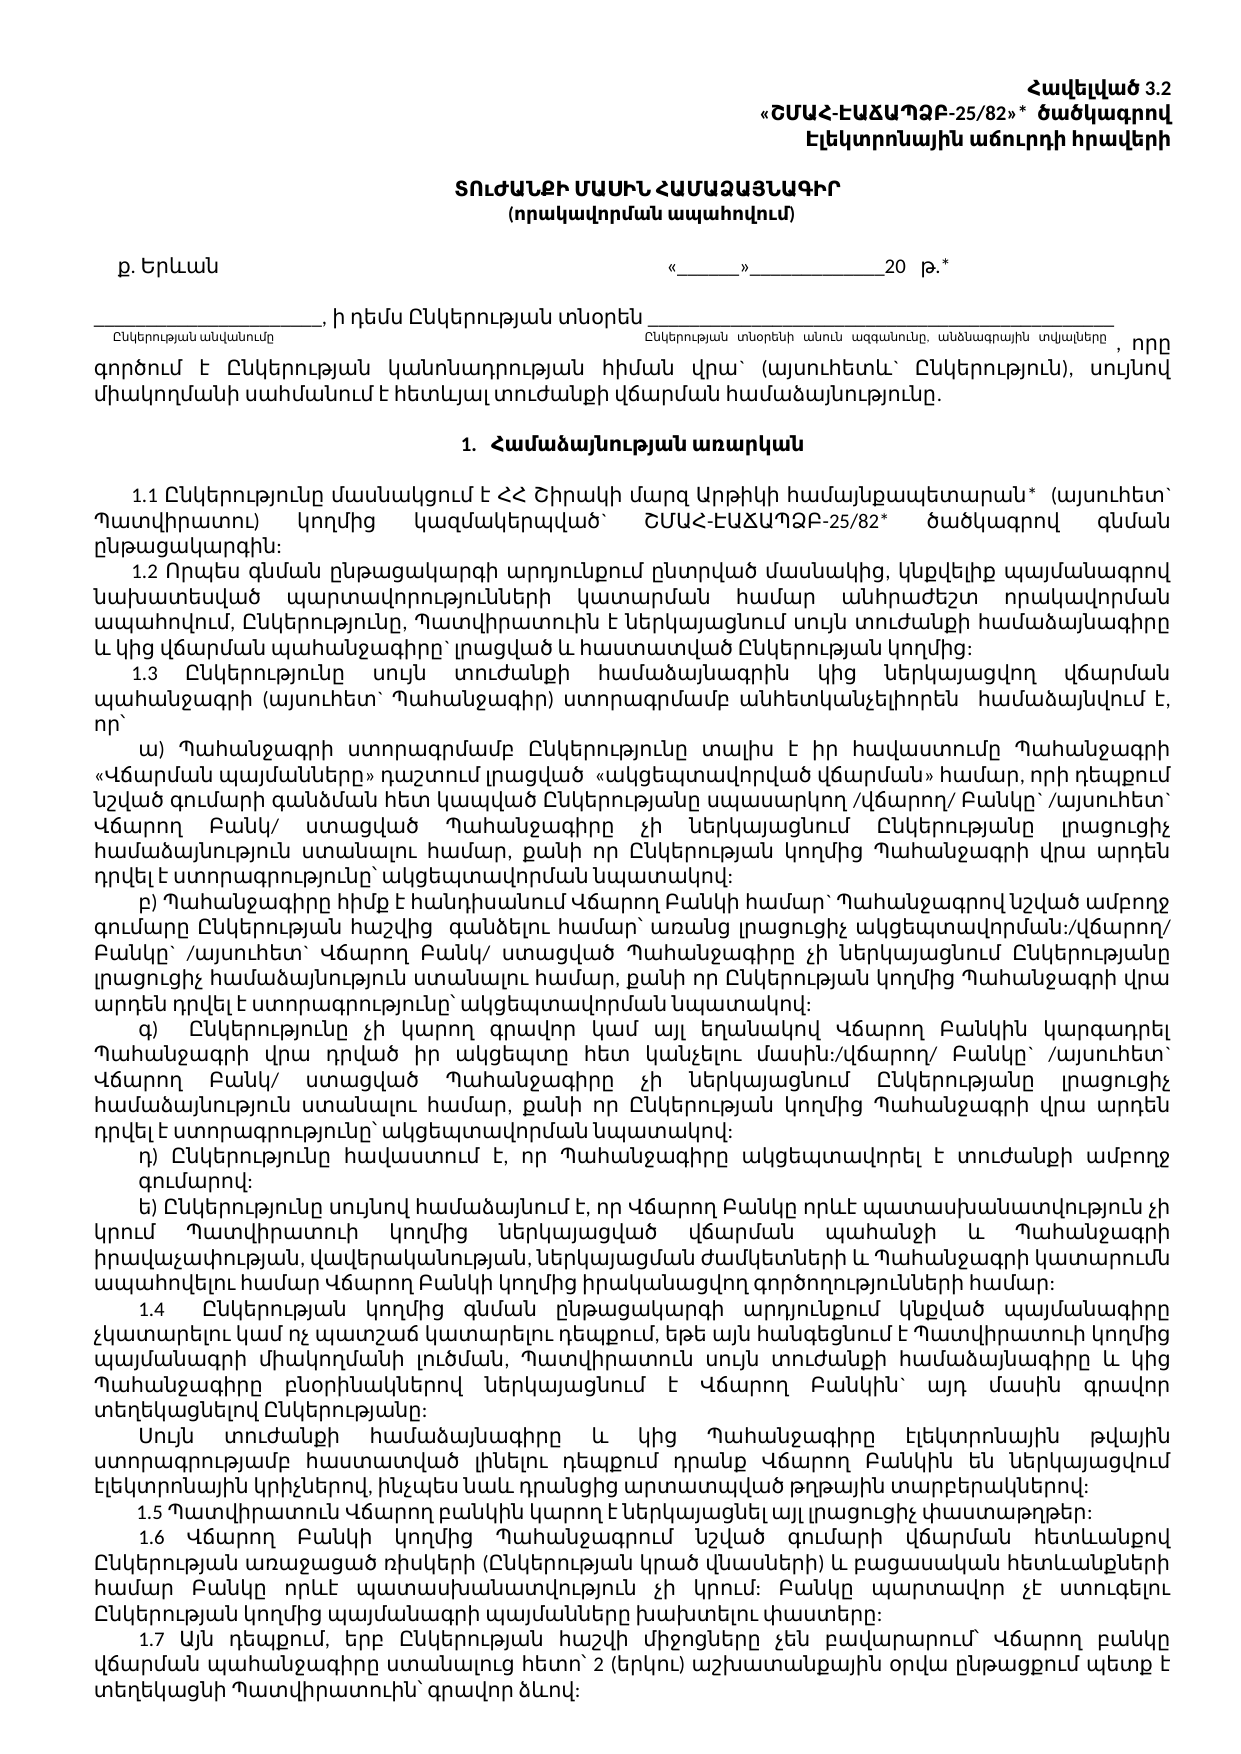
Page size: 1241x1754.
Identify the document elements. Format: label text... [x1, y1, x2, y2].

text (որակավորման ապահովում) [94, 202, 1171, 225]
text 1.2 Որպես գնման ընթացակարգի արդյունքում ընտրված մասնակից, կնքվելիք պայմանագրով նախատեսված պարտավորությունների կատարման համար անհրաժեշտ որակավորման ապահովում, Ընկերությունը, Պատվիրատուին է ներկայացնում սույն տուժանքի համաձայնագիրը և կից վճարման պահանջագիրը` լրացված և հաստատված Ընկերության կողմից: [94, 559, 1171, 660]
text 1.7 Այն դեպքում, երբ Ընկերության հաշվի միջոցները չեն բավարարում՝ Վճարող բանկը վճարման պահանջագիրը ստանալուց հետո՝ 2 (երկու) աշխատանքային օրվա ընթացքում պետք է տեղեկացնի Պատվիրատուին՝ գրավոր ձևով: [94, 1626, 1171, 1702]
text 1.3 Ընկերությունը սույն տուժանքի համաձայնագրին կից ներկայացվող վճարման պահանջագրի (այսուհետ` Պահանջագիր) ստորագրմամբ անհետկանչելիորեն համաձայնվում է, որ՝ [94, 660, 1171, 737]
text ______________________, ի դեմս Ընկերության տնօրեն _____________________________________________ [94, 304, 1171, 330]
text ա) Պահանջագրի ստորագրմամբ Ընկերությունը տալիս է իր հավաստումը Պահանջագրի «Վճարման պայմանները» դաշտում լրացված «ակցեպտավորված վճարման» համար, որի դեպքում նշված գումարի գանձման հետ կապված Ընկերությանը սպասարկող /վճարող/ Բանկը` /այսուհետ` Վճարող Բանկ/ ստացված Պահանջագիրը չի ներկայացնում Ընկերությանը լրացուցիչ համաձայնություն ստանալու համար, քանի որ Ընկերության կողմից Պահանջագրի վրա արդեն դրվել է ստորագրությունը՝ ակցեպտավորման նպատակով: [94, 737, 1171, 889]
text Հավելված 3.2 [94, 75, 1171, 100]
text ե) Ընկերությունը սույնով համաձայնում է, որ Վճարող Բանկը որևէ պատասխանատվություն չի կրում Պատվիրատուի կողմից ներկայացված վճարման պահանջի և Պահանջագրի իրավաչափության, վավերականության, ներկայացման ժամկետների և Պահանջագրի կատարումն ապահովելու համար Վճարող Բանկի կողմից իրականացվող գործողությունների համար: [94, 1194, 1171, 1296]
text ՏՈւԺԱՆՔԻ ՄԱՍԻՆ ՀԱՄԱՁԱՅՆԱԳԻՐ [94, 177, 1171, 202]
text Էլեկտրոնային աճուրդի հրավերի [94, 126, 1171, 151]
text 1.1 Ընկերությունը մասնակցում է ՀՀ Շիրակի մարզ Արթիկի համայնքապետարան* (այսուհետ` Պատվիրատու) կողմից կազմակերպված` ՇՄԱՀ-ԷԱՃԱՊՁԲ-25/82* ծածկագրով գնման ընթացակարգին: [94, 482, 1171, 559]
text ք. Երևան «______»_____________20 թ.* [94, 254, 1171, 279]
text Ընկերության անվանումը Ընկերության տնօրենի անուն ազգանունը, անձնագրային տվյալները , որը գործում է Ընկերության կանոնադրության հիման վրա` (այսուհետև` Ընկերություն), սույնով միակողմանի սահմանում է հետևյալ տուժանքի վճարման համաձայնությունը. [94, 330, 1171, 406]
text 1.4 Ընկերության կողմից գնման ընթացակարգի արդյունքում կնքված պայմանագիրը չկատարելու կամ ոչ պատշաճ կատարելու դեպքում, եթե այն հանգեցնում է Պատվիրատուի կողմից պայմանագրի միակողմանի լուծման, Պատվիրատուն սույն տուժանքի համաձայնագիրը և կից Պահանջագիրը բնօրինակներով ներկայացնում է Վճարող Բանկին` այդ մասին գրավոր տեղեկացնելով Ընկերությանը: [94, 1296, 1171, 1423]
text 1.6 Վճարող Բանկի կողմից Պահանջագրում նշված գումարի վճարման հետևանքով Ընկերության առաջացած ռիսկերի (Ընկերության կրած վնասների) և բացասական հետևանքների համար Բանկը որևէ պատասխանատվություն չի կրում: Բանկը պարտավոր չէ ստուգելու Ընկերության կողմից պայմանագրի պայմանները խախտելու փաստերը: [94, 1524, 1171, 1626]
text Սույն տուժանքի համաձայնագիրը և կից Պահանջագիրը էլեկտրոնային թվային ստորագրությամբ հաստատված լինելու դեպքում դրանք Վճարող Բանկին են ներկայացվում էլեկտրոնային կրիչներով, ինչպես նաև դրանցից արտատպված թղթային տարբերակներով: [94, 1423, 1171, 1499]
text 1. Համաձայնության առարկան [94, 432, 1171, 457]
text դ) Ընկերությունը հավաստում է, որ Պահանջագիրը ակցեպտավորել է տուժանքի ամբողջ գումարով: [138, 1143, 1171, 1194]
text 1.5 Պատվիրատուն Վճարող բանկին կարող է ներկայացնել այլ լրացուցիչ փաստաթղթեր: [94, 1499, 1171, 1524]
text գ) Ընկերությունը չի կարող գրավոր կամ այլ եղանակով Վճարող Բանկին կարգադրել Պահանջագրի վրա դրված իր ակցեպտը հետ կանչելու մասին:/վճարող/ Բանկը` /այսուհետ` Վճարող Բանկ/ ստացված Պահանջագիրը չի ներկայացնում Ընկերությանը լրացուցիչ համաձայնություն ստանալու համար, քանի որ Ընկերության կողմից Պահանջագրի վրա արդեն դրվել է ստորագրությունը՝ ակցեպտավորման նպատակով: [94, 1016, 1171, 1143]
text «ՇՄԱՀ-ԷԱՃԱՊՁԲ-25/82»* ծածկագրով [94, 100, 1171, 126]
text բ) Պահանջագիրը հիմք է հանդիսանում Վճարող Բանկի համար` Պահանջագրով նշված ամբողջ գումարը Ընկերության հաշվից գանձելու համար՝ առանց լրացուցիչ ակցեպտավորման:/վճարող/ Բանկը` /այսուհետ` Վճարող Բանկ/ ստացված Պահանջագիրը չի ներկայացնում Ընկերությանը լրացուցիչ համաձայնություն ստանալու համար, քանի որ Ընկերության կողմից Պահանջագրի վրա արդեն դրվել է ստորագրությունը՝ ակցեպտավորման նպատակով: [94, 889, 1171, 1016]
